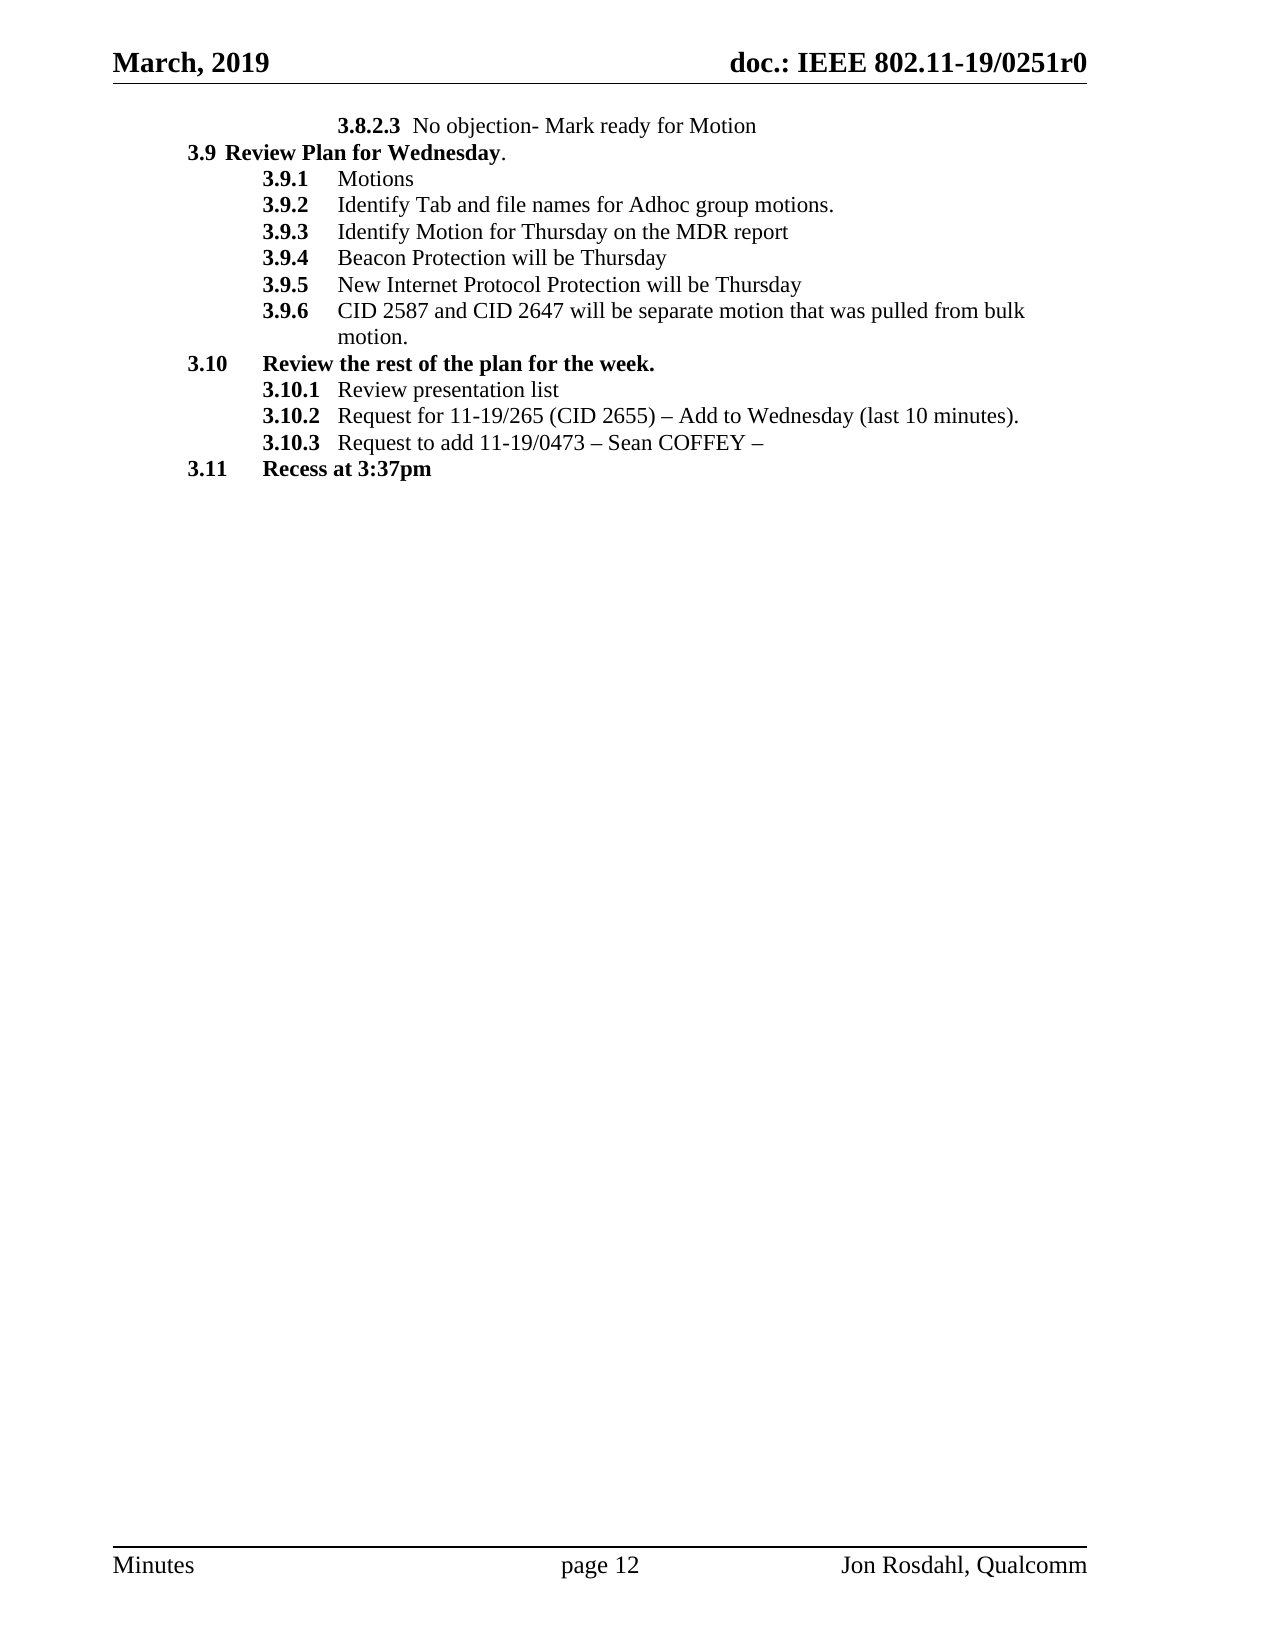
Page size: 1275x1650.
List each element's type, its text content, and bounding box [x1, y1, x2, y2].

list No objection- Mark ready for Motion [337, 112, 1087, 139]
list Recess at 3:37pm [187, 455, 1087, 481]
list New Internet Protocol Protection will be Thursday [262, 271, 1087, 297]
list Review Plan for Wednesday. [187, 139, 1087, 165]
list Beacon Protection will be Thursday [262, 244, 1087, 271]
list Review the rest of the plan for the week. [187, 350, 1087, 376]
list Identify Tab and file names for Adhoc group motions. [262, 192, 1087, 218]
list Identify Motion for Thursday on the MDR report [262, 218, 1087, 244]
list CID 2587 and CID 2647 will be separate motion that was pulled from bulk motion. [262, 297, 1087, 350]
list Motions [262, 165, 1087, 192]
list Request for 11-19/265 (CID 2655) – Add to Wednesday (last 10 minutes). [262, 402, 1087, 429]
list Review presentation list [262, 376, 1087, 402]
list Request to add 11-19/0473 – Sean COFFEY – [262, 429, 1087, 455]
